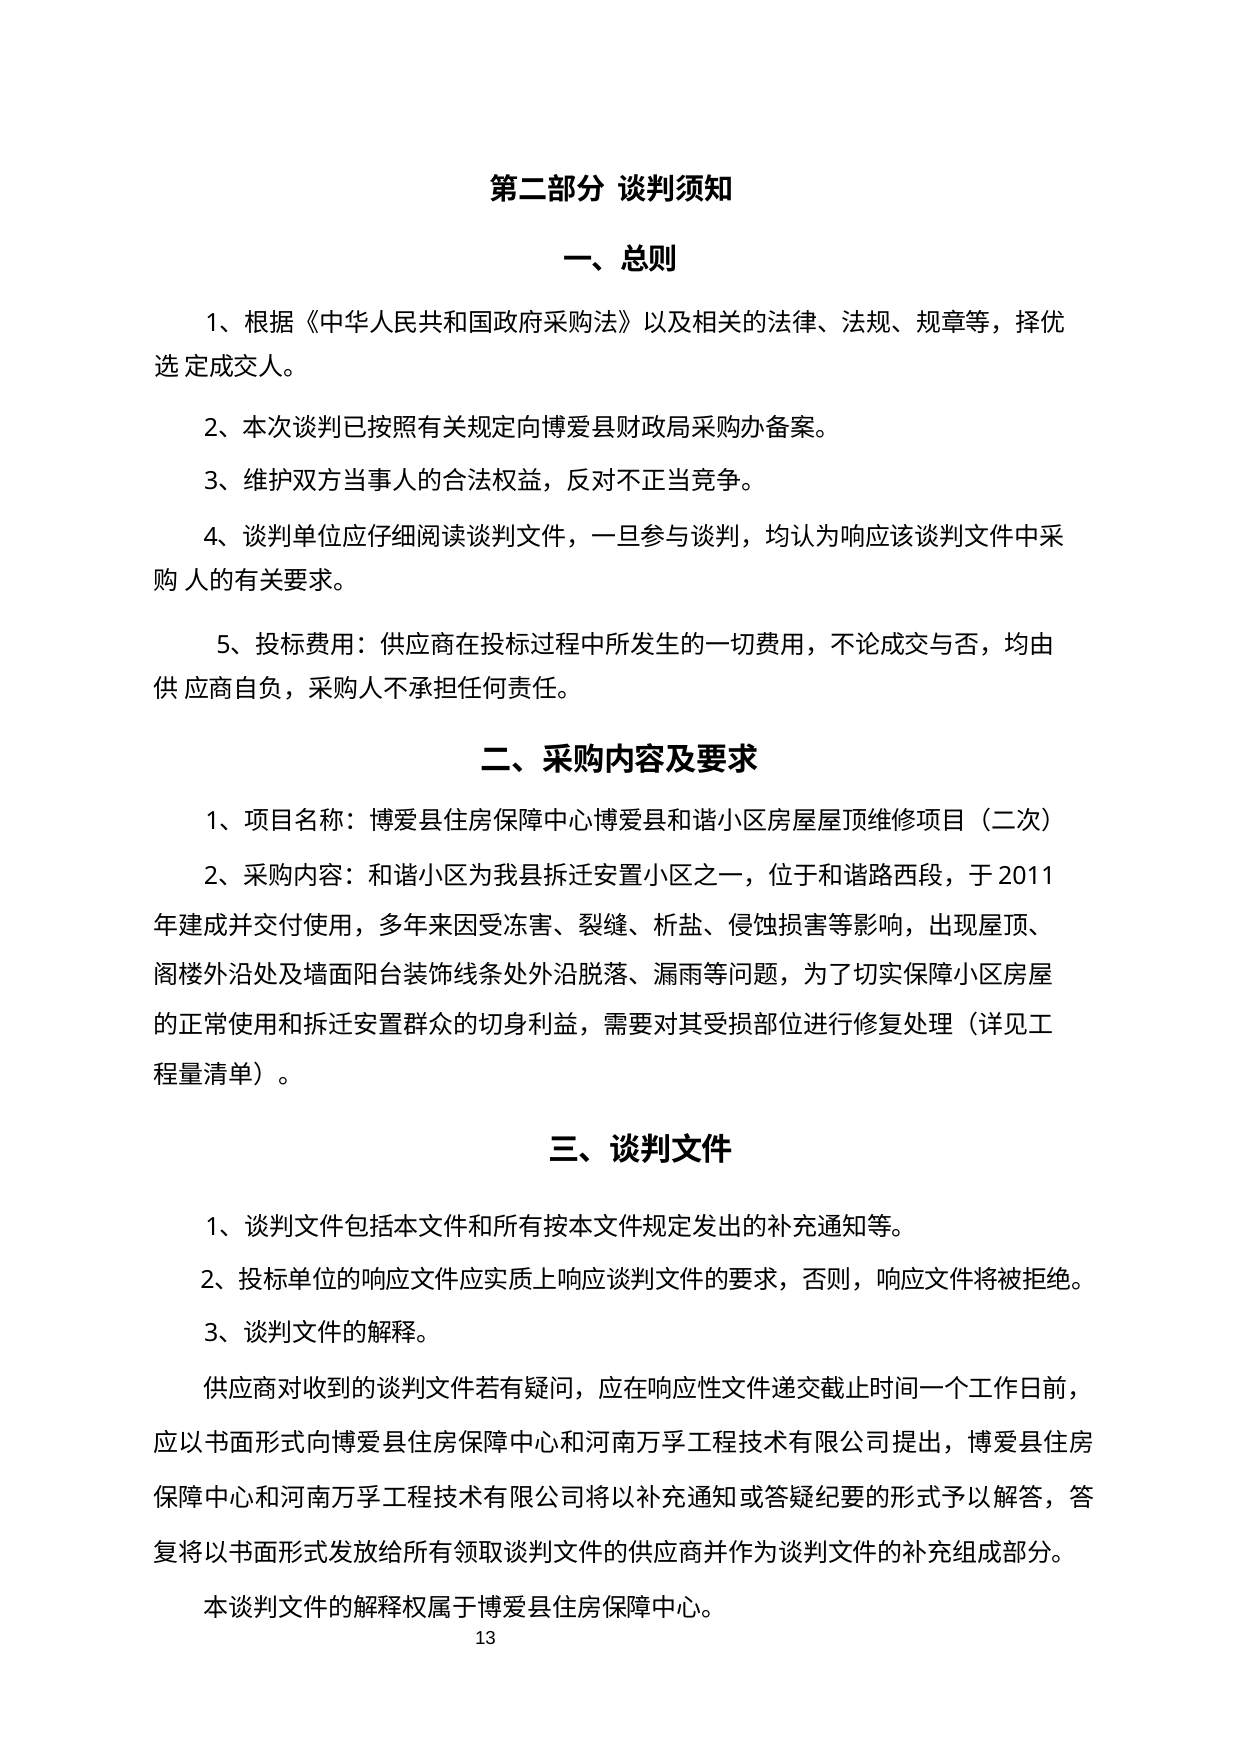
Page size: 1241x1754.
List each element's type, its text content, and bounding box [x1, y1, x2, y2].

text 2、投标单位的响应文件应实质上响应谈判文件的要求，否则，响应文件将被拒绝。 [153, 1262, 1096, 1295]
text 3、维护双方当事人的合法权益，反对不正当竞争。 [204, 463, 1096, 496]
text 供应商对收到的谈判文件若有疑问，应在响应性文件递交截止时间一个工作日前， 应以书面形式向博爱县住房保障中心和河南万孚工程技术有限公司提出，博爱县住房保障中心和河南万孚工程技术有限公司将以补充通知或答疑纪要的形式予以解答，答复将以书面形式发放给所有领取谈判文件的供应商并作为谈判文件的补充组成部分。 [153, 1368, 1094, 1568]
text 1、谈判文件包括本文件和所有按本文件规定发出的补充通知等。 [205, 1209, 1096, 1242]
text 3、谈判文件的解释。 [204, 1315, 1096, 1348]
text 一、总则 [563, 238, 1096, 277]
text 5、投标费用：供应商在投标过程中所发生的一切费用，不论成交与否，均由供 应商自负，采购人不承担任何责任。 [153, 624, 1078, 704]
text 1、根据《中华人民共和国政府采购法》以及相关的法律、法规、规章等，择优选 定成交人。 [154, 302, 1088, 383]
text 三、谈判文件 [153, 1124, 1078, 1169]
text 二、采购内容及要求 [480, 738, 1096, 779]
text 1、项目名称：博爱县住房保障中心博爱县和谐小区房屋屋顶维修项目（二次） [205, 803, 1096, 836]
text 4、谈判单位应仔细阅读谈判文件，一旦参与谈判，均认为响应该谈判文件中采购 人的有关要求。 [153, 516, 1088, 597]
text 2、采购内容：和谐小区为我县拆迁安置小区之一，位于和谐路西段，于2011年建成并交付使用，多年来因受冻害、裂缝、析盐、侵蚀损害等影响，出现屋顶、阁楼外沿处及墙面阳台装饰线条处外沿脱落、漏雨等问题，为了切实保障小区房屋的正常使用和拆迁安置群众的切身利益，需要对其受损部位进行修复处理（详见工程量清单）。 [153, 856, 1078, 1090]
text 本谈判文件的解释权属于博爱县住房保障中心。 [203, 1591, 1096, 1623]
text 第二部分 谈判须知 [489, 168, 1096, 207]
text 2、本次谈判已按照有关规定向博爱县财政局采购办备案。 [204, 410, 1096, 443]
